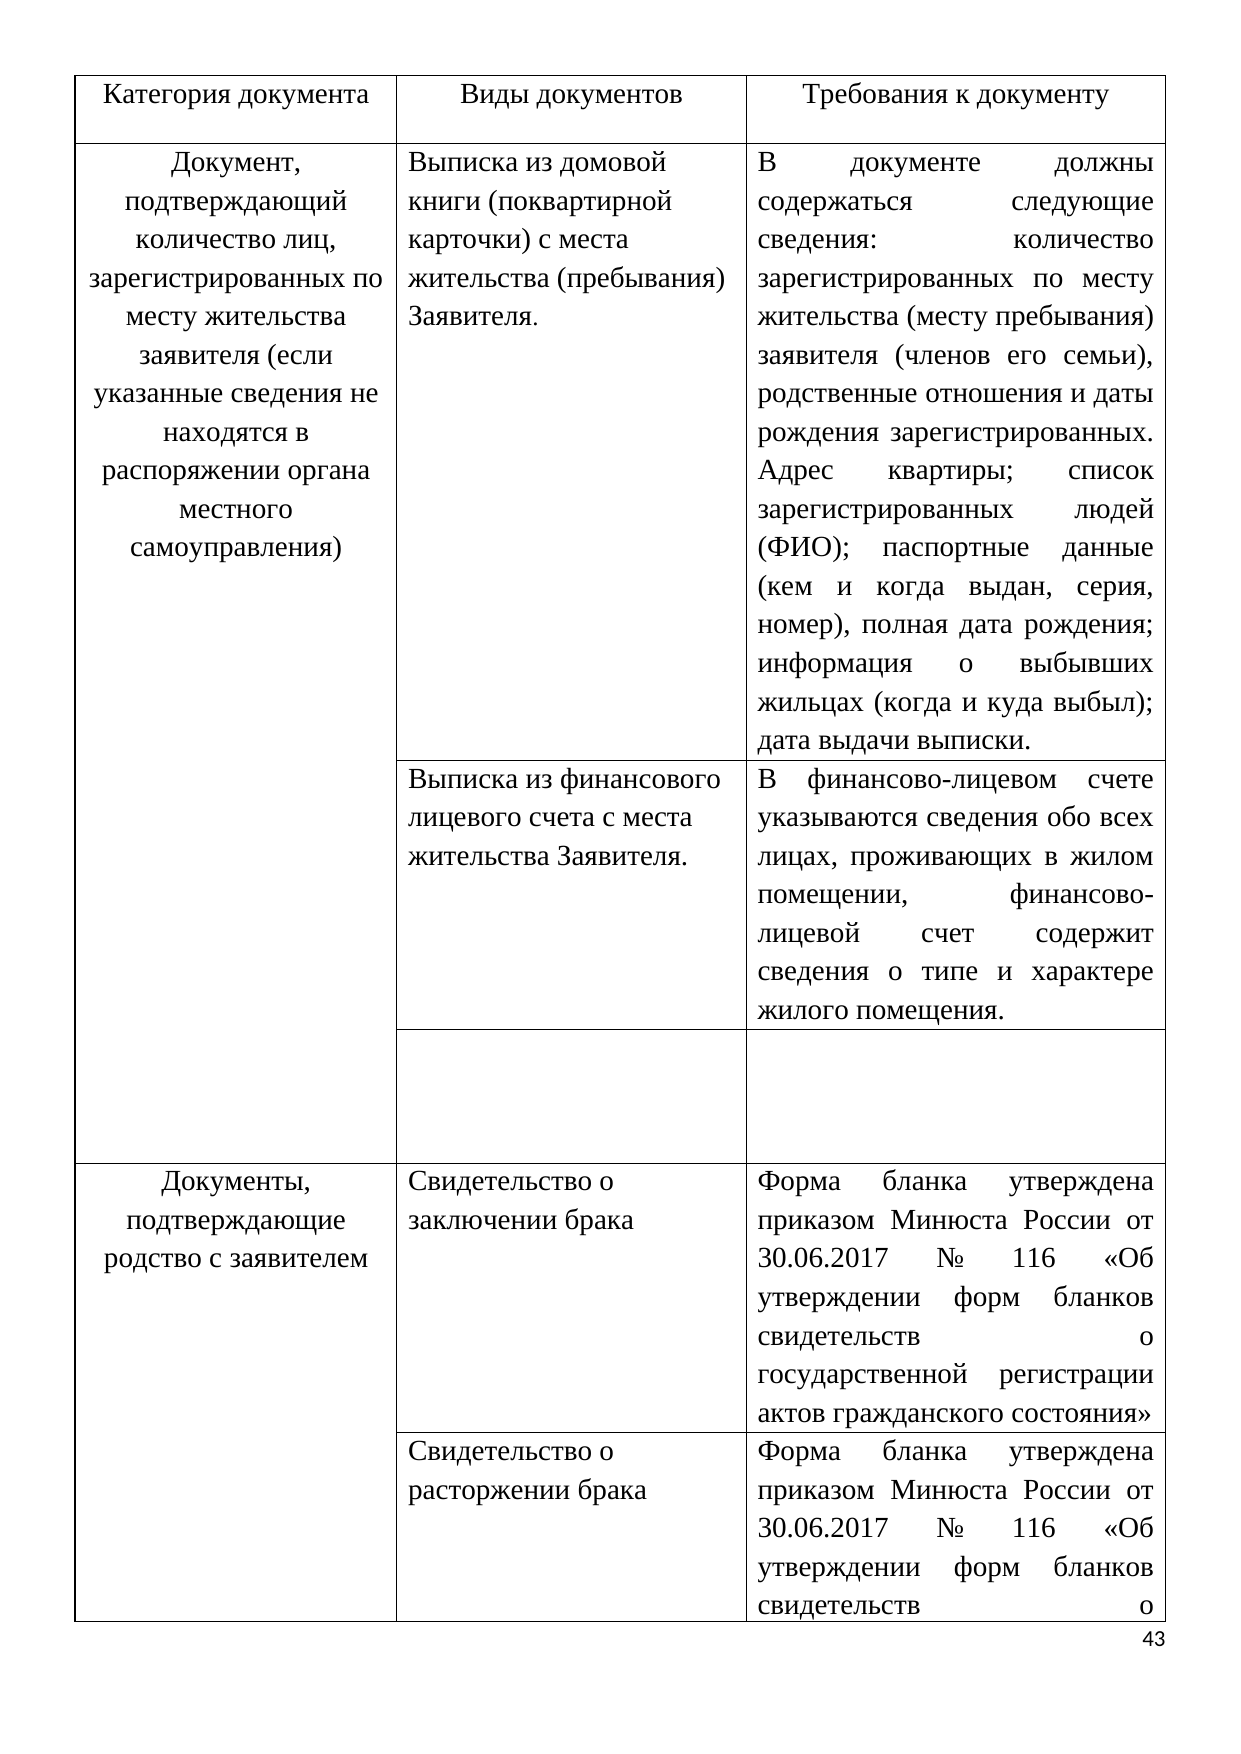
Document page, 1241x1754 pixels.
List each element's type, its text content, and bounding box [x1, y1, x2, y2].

table_cell [747, 1030, 1165, 1162]
table_header Категория документа [76, 76, 396, 143]
table_cell Свидетельство о заключении брака [397, 1164, 746, 1432]
table_header Требования к документу [747, 76, 1165, 143]
table_cell В финансово-лицевом счете указываются сведения обо всех лицах, проживающих в жилом помещении, финансово-лицевой счет содержит сведения о типе и характере жилого помещения. [747, 761, 1165, 1029]
table_cell [397, 1030, 746, 1162]
table_cell Документы, подтверждающие родство с заявителем [76, 1164, 396, 1621]
table_header Виды документов [397, 76, 746, 143]
table_cell Свидетельство о расторжении брака [397, 1433, 746, 1621]
table_cell Выписка из домовой книги (поквартирной карточки) с места жительства (пребывания) Заявителя. [397, 144, 746, 760]
table_cell Выписка из финансового лицевого счета с места жительства Заявителя. [397, 761, 746, 1029]
table_cell В документе должны содержаться следующие сведения: количество зарегистрированных по месту жительства (месту пребывания) заявителя (членов его семьи), родственные отношения и даты рождения зарегистрированных. Адрес квартиры; список зарегистрированных людей (ФИО); паспортные данные (кем и когда выдан, серия, номер), полная дата рождения; информация о выбывших жильцах (когда и куда выбыл); дата выдачи выписки. [747, 144, 1165, 760]
table_cell Документ, подтверждающий количество лиц, зарегистрированных по месту жительства заявителя (если указанные сведения не находятся в распоряжении органа местного самоуправления) [76, 144, 396, 1162]
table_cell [747, 1433, 1165, 1621]
